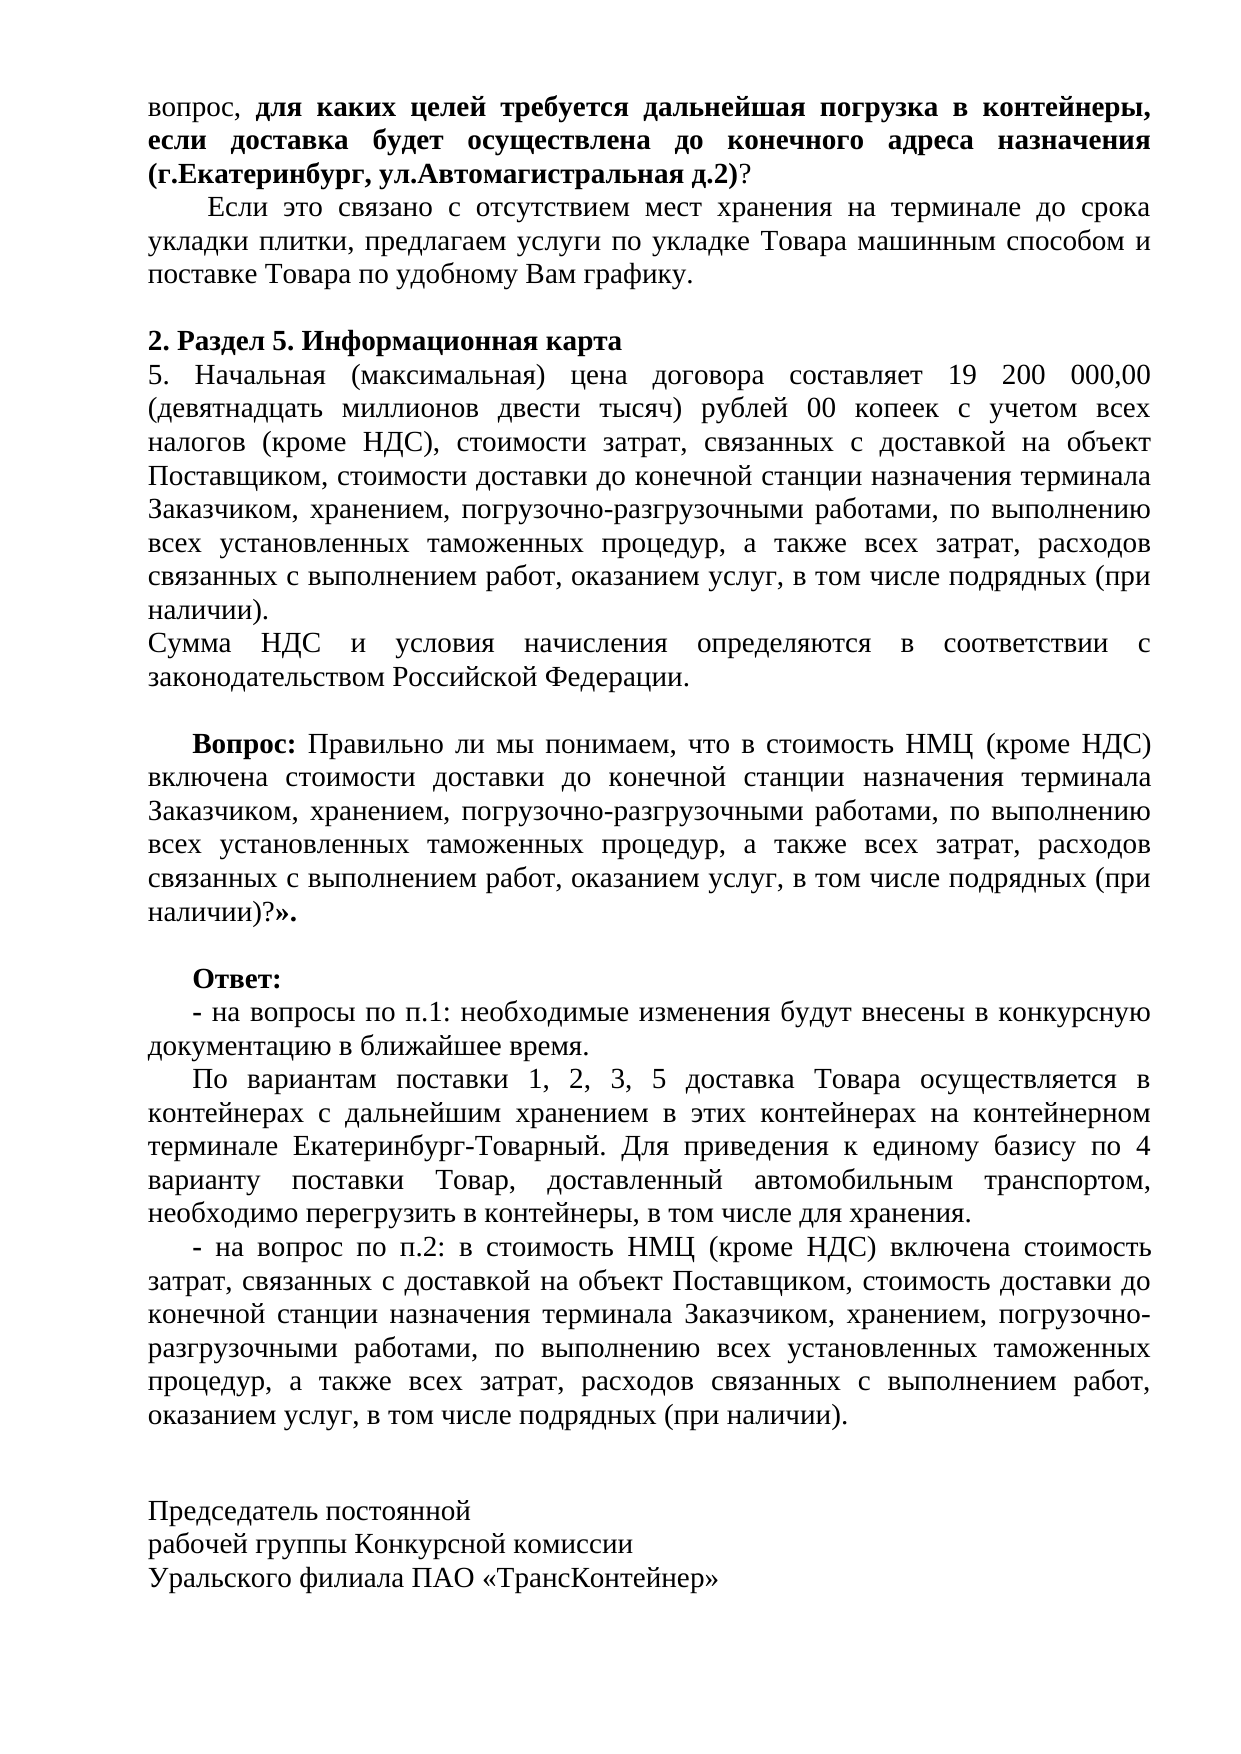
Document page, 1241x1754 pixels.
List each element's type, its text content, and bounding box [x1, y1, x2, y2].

text Вопрос: Правильно ли мы понимаем, что в стоимость НМЦ (кроме НДС) включена стоимости доставки до конечной станции назначения терминала Заказчиком, хранением, погрузочно-разгрузочными работами, по выполнению всех установленных таможенных процедур, а также всех затрат, расходов связанных с выполнением работ, оказанием услуг, в том числе подрядных (при наличии)?». [148, 726, 1152, 927]
text Если это связано с отсутствием мест хранения на терминале до срока укладки плитки, предлагаем услуги по укладке Товара машинным способом и поставке Товара по удобному Вам графику. [148, 189, 1152, 290]
text По вариантам поставки 1, 2, 3, 5 доставка Товара осуществляется в контейнерах с дальнейшим хранением в этих контейнерах на контейнерном терминале Екатеринбург-Товарный. Для приведения к единому базису по 4 варианту поставки Товар, доставленный автомобильным транспортом, необходимо перегрузить в контейнеры, в том числе для хранения. [148, 1061, 1152, 1229]
text - на вопрос по п.2: в стоимость НМЦ (кроме НДС) включена стоимость затрат, связанных с доставкой на объект Поставщиком, стоимость доставки до конечной станции назначения терминала Заказчиком, хранением, погрузочно-разгрузочными работами, по выполнению всех установленных таможенных процедур, а также всех затрат, расходов связанных с выполнением работ, оказанием услуг, в том числе подрядных (при наличии). [148, 1229, 1152, 1430]
text рабочей группы Конкурсной комиссии [148, 1526, 1152, 1560]
text Уральского филиала ПАО «ТрансКонтейнер» [148, 1560, 1152, 1593]
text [148, 89, 1152, 189]
text 5. Начальная (максимальная) цена договора составляет 19 200 000,00 (девятнадцать миллионов двести тысяч) рублей 00 копеек с учетом всех налогов (кроме НДС), стоимости затрат, связанных с доставкой на объект Поставщиком, стоимости доставки до конечной станции назначения терминала Заказчиком, хранением, погрузочно-разгрузочными работами, по выполнению всех установленных таможенных процедур, а также всех затрат, расходов связанных с выполнением работ, оказанием услуг, в том числе подрядных (при наличии). [148, 357, 1152, 625]
text - на вопросы по п.1: необходимые изменения будут внесены в конкурсную документацию в ближайшее время. [148, 994, 1152, 1061]
text Председатель постоянной [148, 1493, 1152, 1526]
text 2. Раздел 5. Информационная карта [148, 323, 1152, 357]
text Сумма НДС и условия начисления определяются в соответствии с законодательством Российской Федерации. [148, 625, 1152, 692]
text Ответ: [148, 961, 1152, 994]
